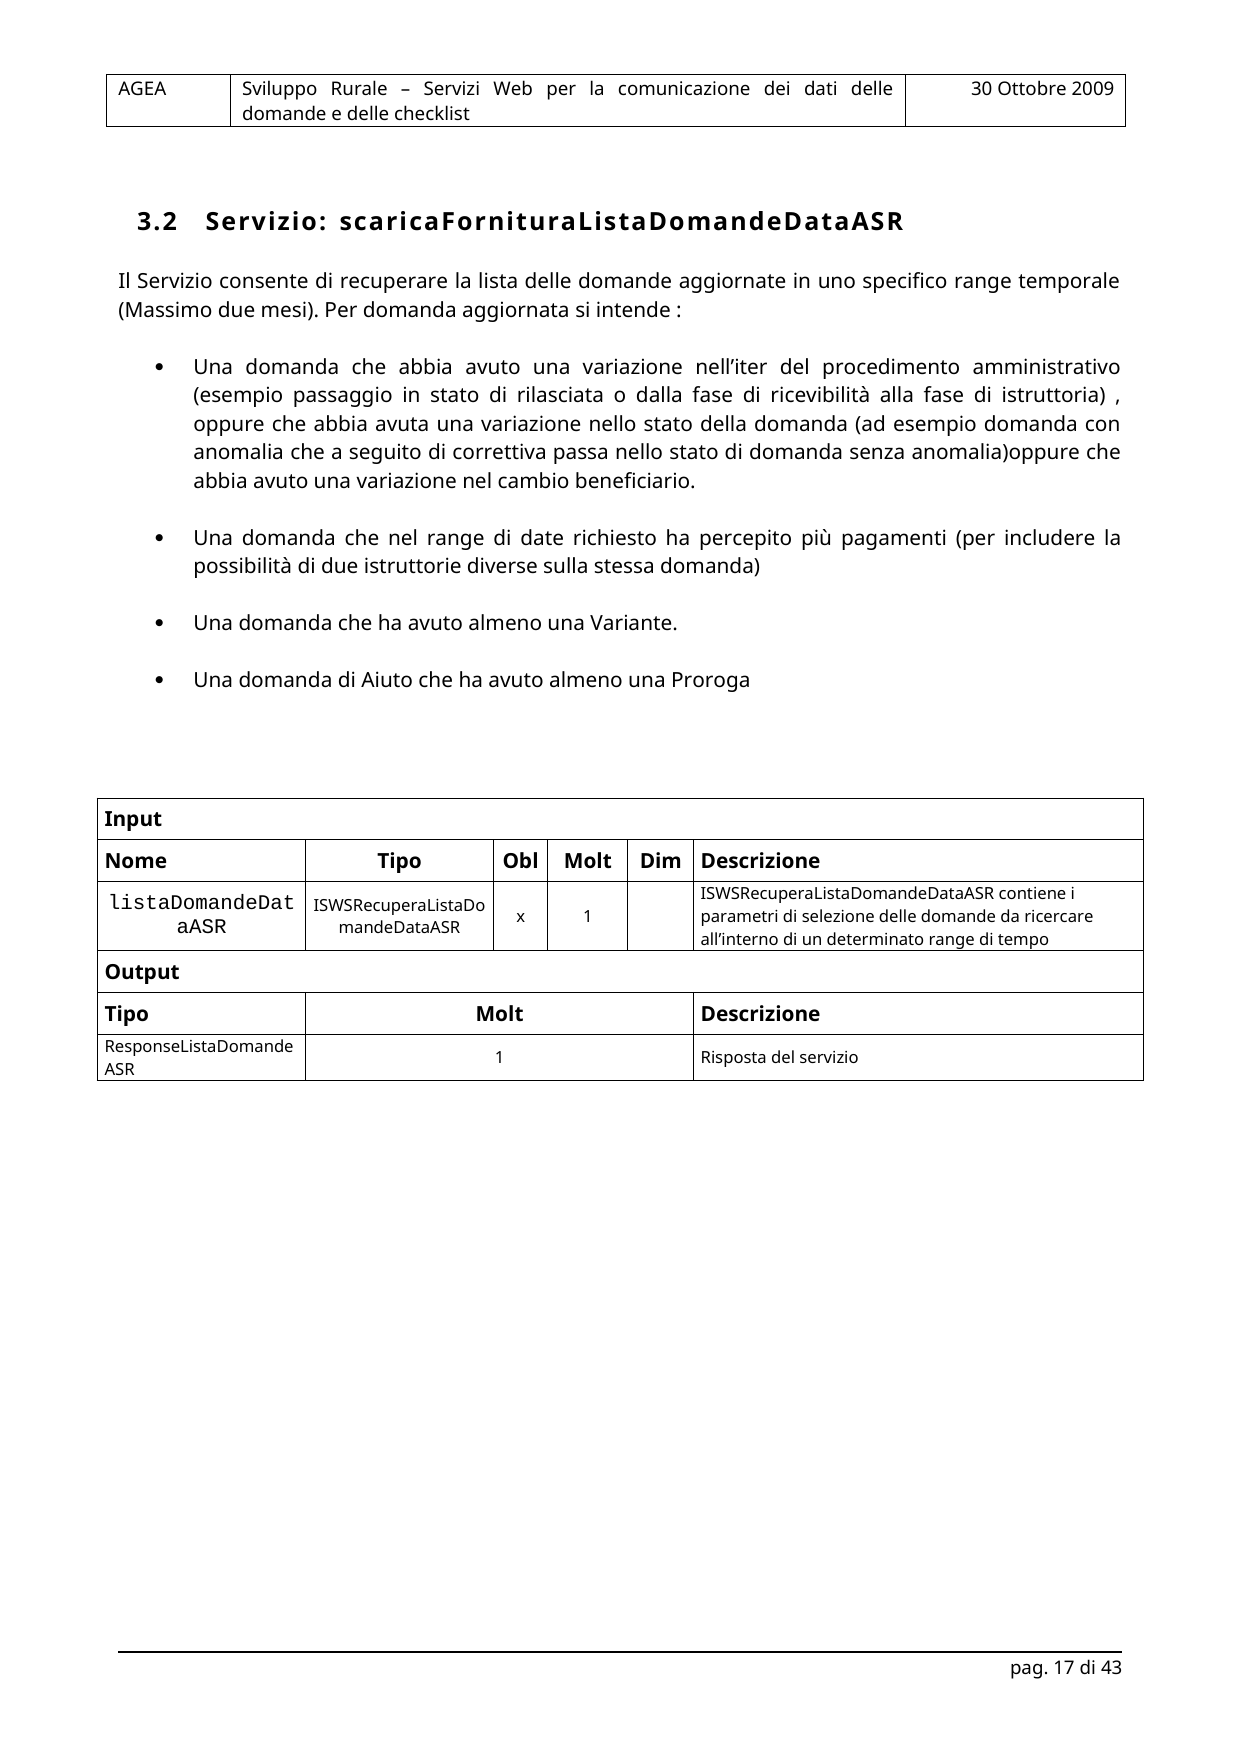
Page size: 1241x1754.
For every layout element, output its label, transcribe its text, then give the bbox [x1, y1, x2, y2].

table_cell ISWSRecuperaListaDomandeDataASR [306, 882, 493, 950]
list Una domanda che abbia avuto una variazione nell’iter del procedimento amministrativo (esempio passaggio in stato di rilasciata o dalla fase di ricevibilità alla fase di istruttoria) , oppure che abbia avuta una variazione nello stato della domanda (ad esempio domanda con anomalia che a seguito di correttiva passa nello stato di domanda senza anomalia)oppure che abbia avuto una variazione nel cambio beneficiario. [156, 352, 1122, 494]
table_cell Nome [98, 840, 305, 881]
list Una domanda di Aiuto che ha avuto almeno una Proroga [156, 665, 1122, 693]
table_cell Molt [306, 993, 693, 1034]
table_cell Obl [494, 840, 547, 881]
table_cell x [494, 882, 547, 950]
table_cell ISWSRecuperaListaDomandeDataASR contiene i parametri di selezione delle domande da ricercare all’interno di un determinato range di tempo [694, 882, 1143, 950]
table_cell Dim [628, 840, 693, 881]
text Il Servizio consente di recuperare la lista delle domande aggiornate in uno specifico range temporale (Massimo due mesi). Per domanda aggiornata si intende : [118, 267, 1122, 323]
table_header Input [98, 799, 1143, 839]
table_cell Molt [548, 840, 627, 881]
list Una domanda che ha avuto almeno una Variante. [156, 608, 1122, 636]
table_cell Output [98, 951, 1143, 992]
table_cell 1 [548, 882, 627, 950]
table_cell ResponseListaDomandeASR [98, 1035, 305, 1080]
table_cell Descrizione [694, 993, 1143, 1034]
table_cell 1 [306, 1035, 693, 1080]
table_cell Tipo [306, 840, 493, 881]
subtitle Servizio: scaricaFornituraListaDomandeDataASR [137, 203, 1122, 237]
list Una domanda che nel range di date richiesto ha percepito più pagamenti (per includere la possibilità di due istruttorie diverse sulla stessa domanda) [156, 523, 1122, 579]
table_cell [628, 882, 693, 950]
table_cell Tipo [98, 993, 305, 1034]
table_cell Risposta del servizio [694, 1035, 1143, 1080]
table_cell listaDomandeDataASR [98, 882, 305, 950]
table_cell Descrizione [694, 840, 1143, 881]
